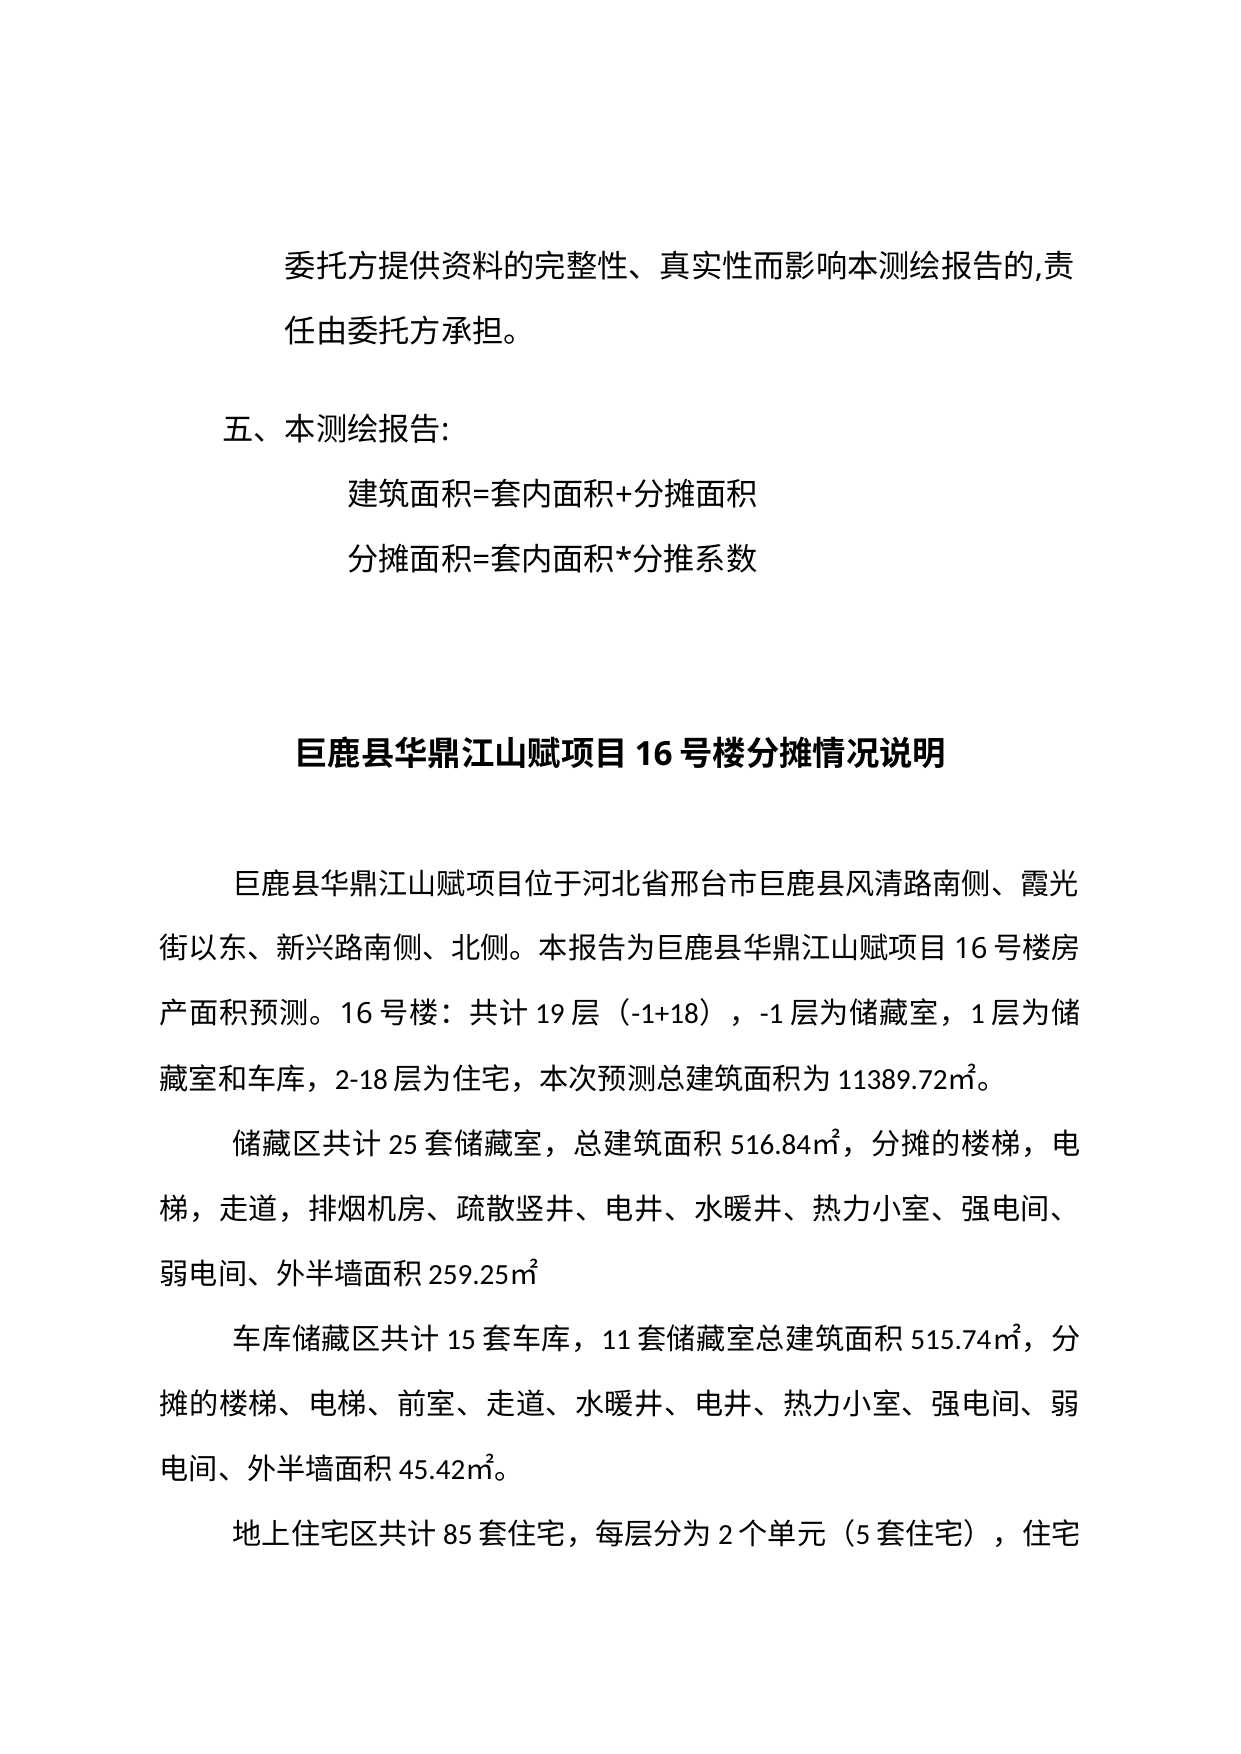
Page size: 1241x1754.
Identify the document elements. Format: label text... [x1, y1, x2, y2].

text 巨鹿县华鼎江山赋项目位于河北省邢台市巨鹿县风清路南侧、霞光街以东、新兴路南侧、北侧。本报告为巨鹿县华鼎江山赋项目16号楼房产面积预测。16号楼：共计19层（-1+18），-1层为储藏室，1层为储藏室和车库，2-18层为住宅，本次预测总建筑面积为11389.72㎡。 [159, 849, 1081, 1109]
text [159, 1499, 1081, 1564]
text 巨鹿县华鼎江山赋项目16号楼分摊情况说明 [159, 719, 1081, 784]
text 车库储藏区共计15套车库，11套储藏室总建筑面积515.74㎡，分摊的楼梯、电梯、前室、走道、水暖井、电井、热力小室、强电间、弱电间、外半墙面积45.42㎡。 [159, 1304, 1081, 1499]
text 委托方提供资料的完整性、真实性而影响本测绘报告的,责 [159, 231, 1081, 296]
text 分摊面积=套内面积*分推系数 [159, 524, 1081, 589]
text 储藏区共计25套储藏室，总建筑面积516.84㎡，分摊的楼梯，电梯，走道，排烟机房、疏散竖井、电井、水暖井、热力小室、强电间、弱电间、外半墙面积259.25㎡ [159, 1109, 1081, 1304]
text 建筑面积=套内面积+分摊面积 [159, 459, 1081, 524]
text 五、本测绘报告: [159, 394, 1081, 459]
text 任由委托方承担。 [159, 296, 1081, 361]
